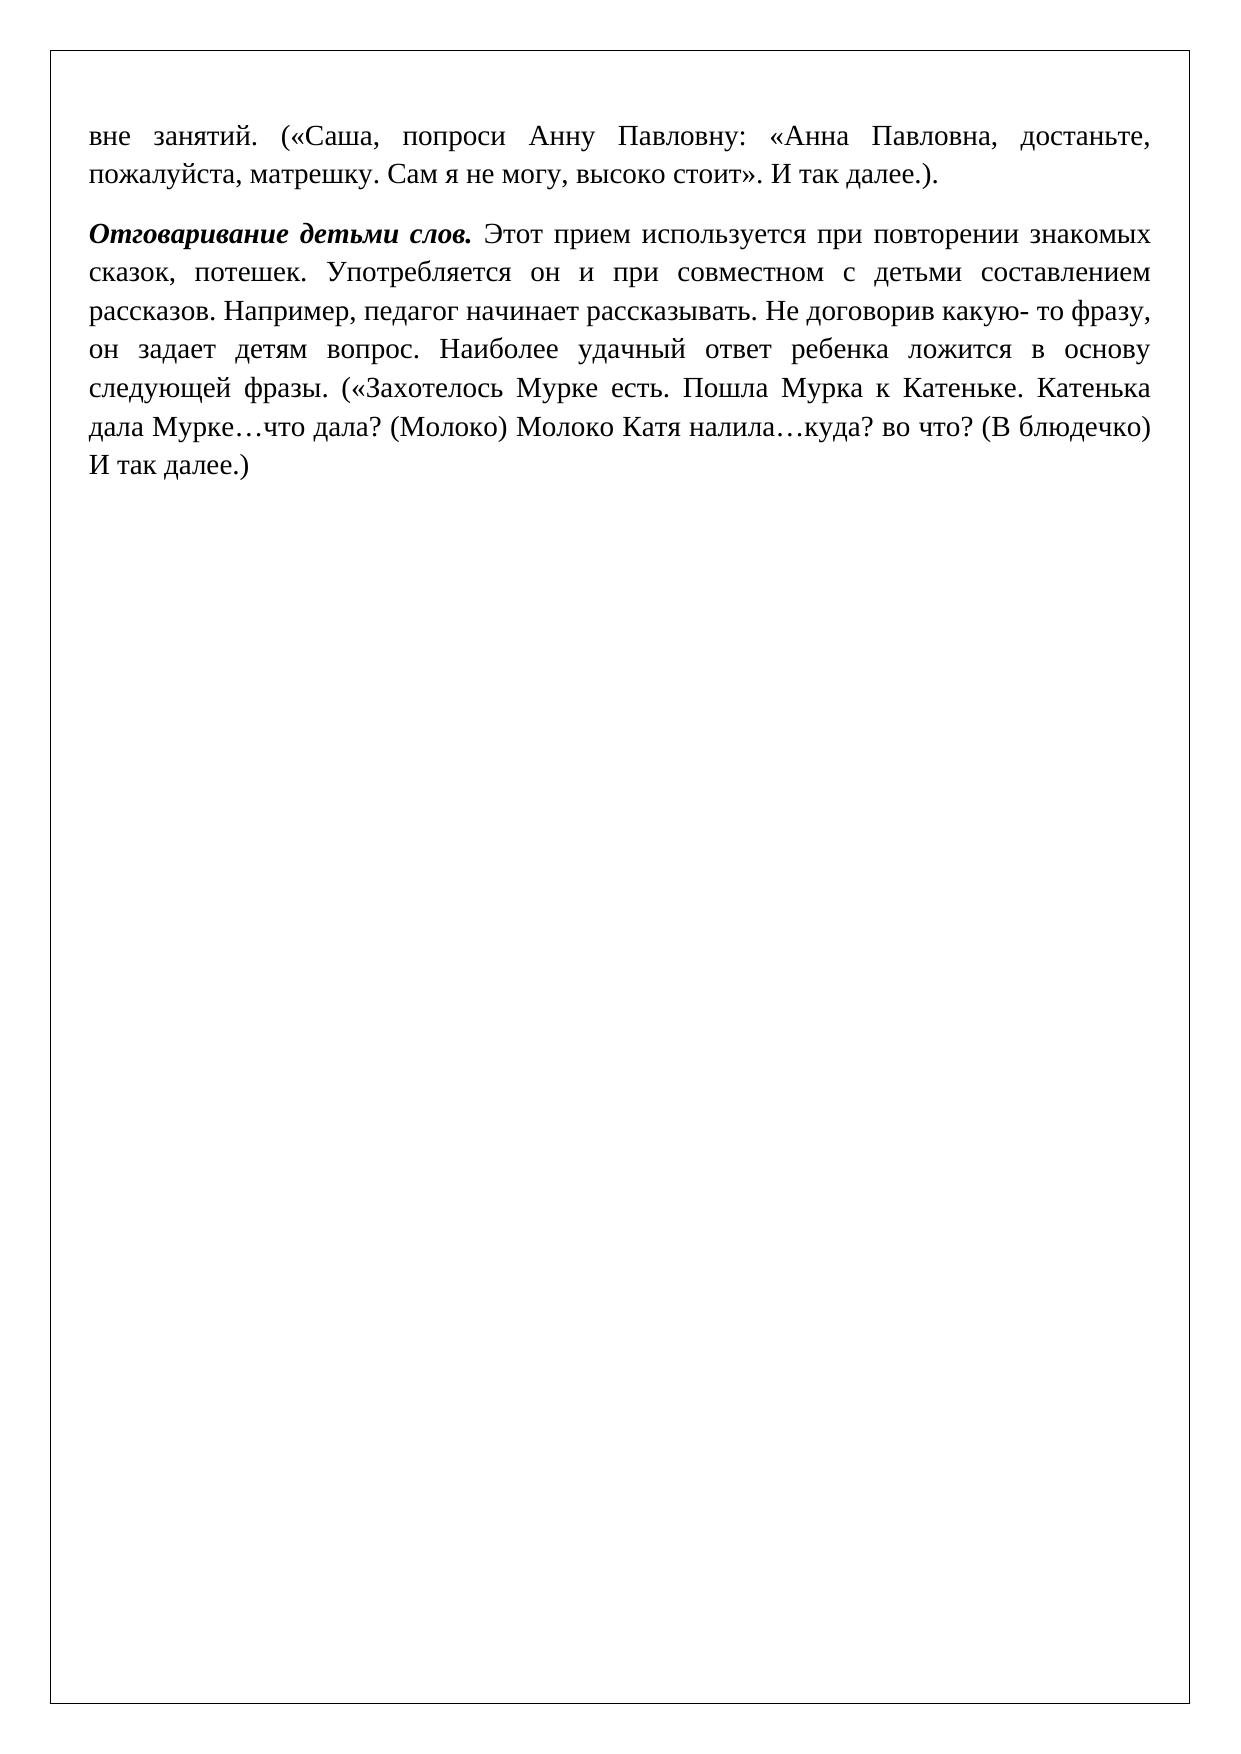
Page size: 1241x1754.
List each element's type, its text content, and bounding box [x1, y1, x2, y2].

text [88, 118, 1152, 190]
text Отговаривание детьми слов. Этот прием используется при повторении знакомых сказок, потешек. Употребляется он и при совместном с детьми составлением рассказов. Например, педагог начинает рассказывать. Не договорив какую- то фразу, он задает детям вопрос. Наиболее удачный ответ ребенка ложится в основу следующей фразы. («Захотелось Мурке есть. Пошла Мурка к Катеньке. Катенька дала Мурке…что дала? (Молоко) Молоко Катя налила…куда? во что? (В блюдечко) И так далее.) [88, 216, 1152, 481]
